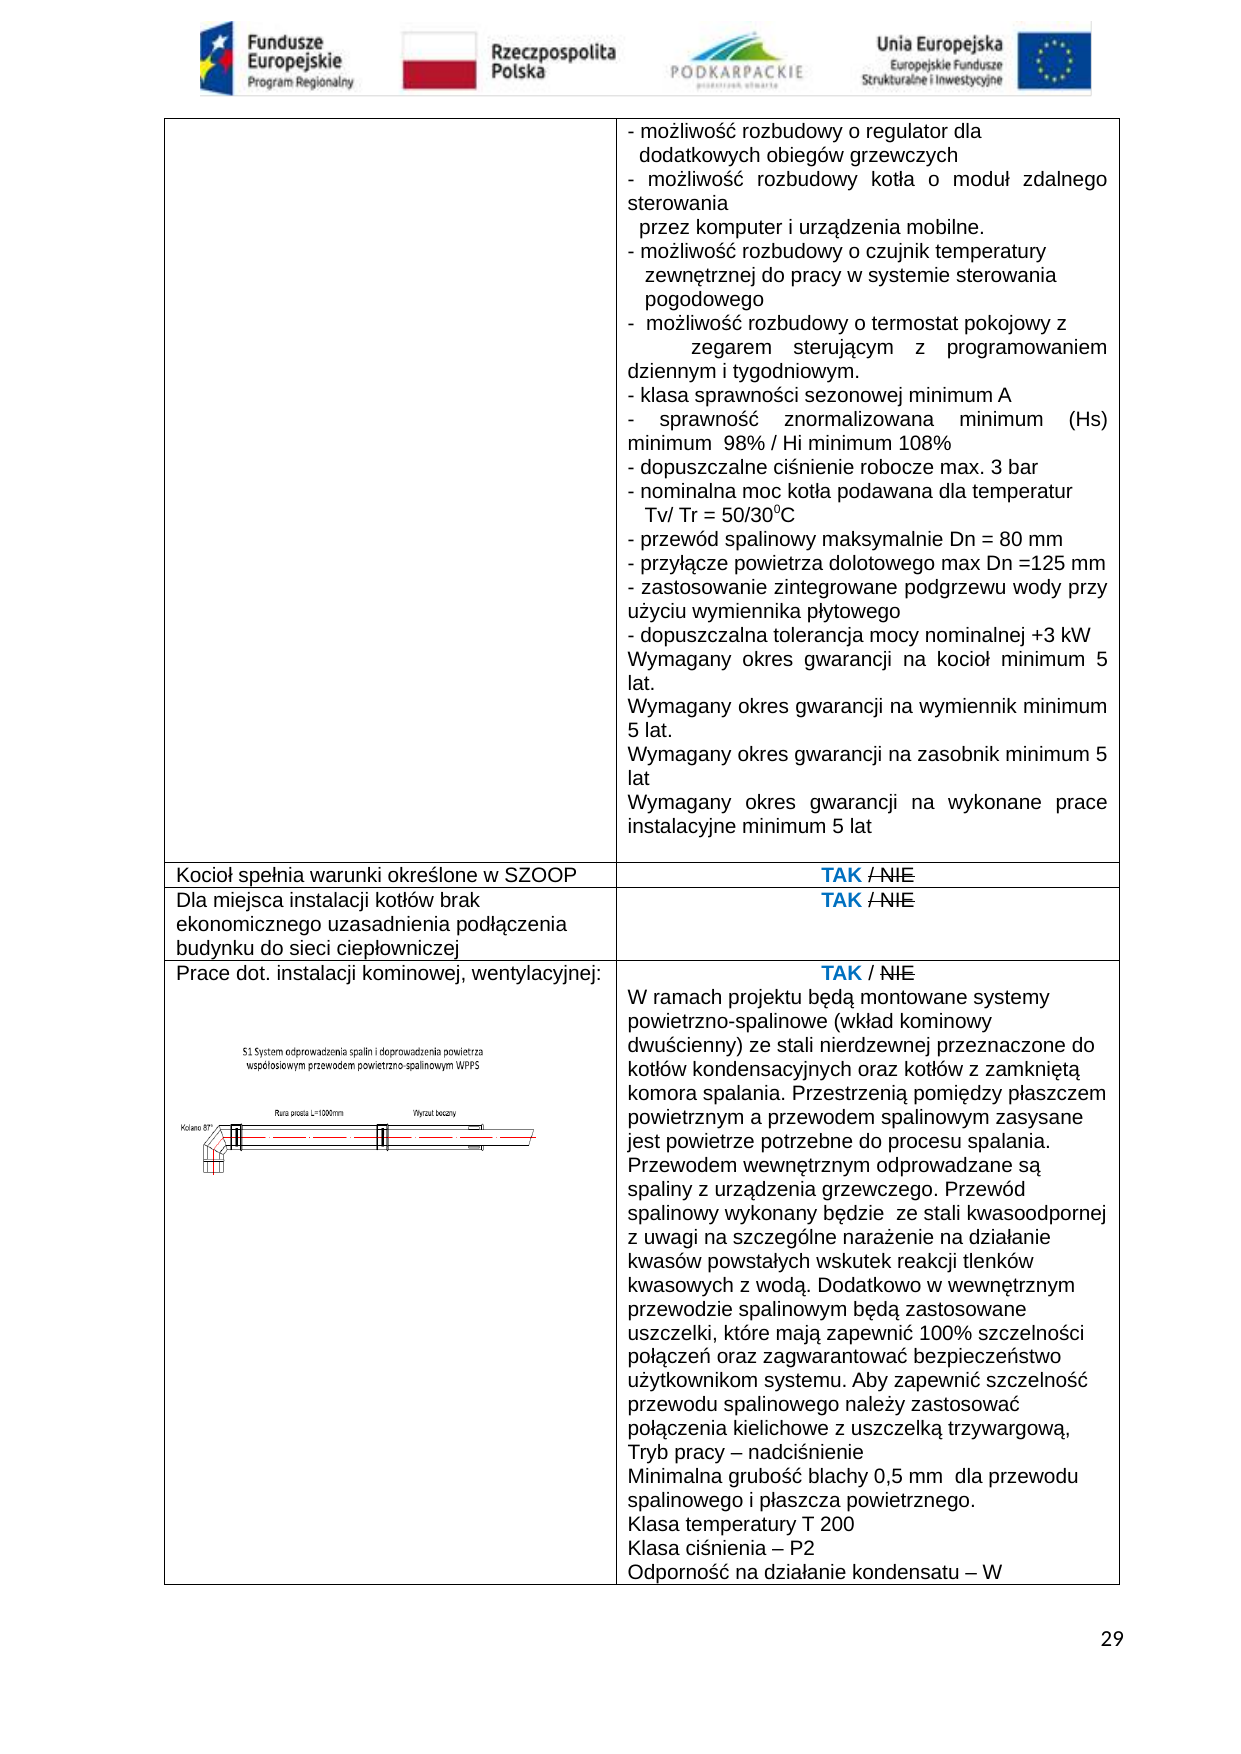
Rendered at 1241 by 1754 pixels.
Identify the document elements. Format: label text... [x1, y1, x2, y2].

picture [175, 1032, 547, 1193]
table_cell TAK / NIE [617, 863, 1119, 887]
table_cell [165, 119, 616, 862]
picture [200, 21, 1093, 98]
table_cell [617, 119, 1119, 862]
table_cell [617, 961, 1119, 1584]
table_cell Kocioł spełnia warunki określone w SZOOP [165, 863, 616, 887]
table_cell TAK / NIE [617, 888, 1119, 960]
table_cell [165, 961, 616, 1584]
table_cell Dla miejsca instalacji kotłów brak ekonomicznego uzasadnienia podłączenia budynku do sieci ciepłowniczej [165, 888, 616, 960]
